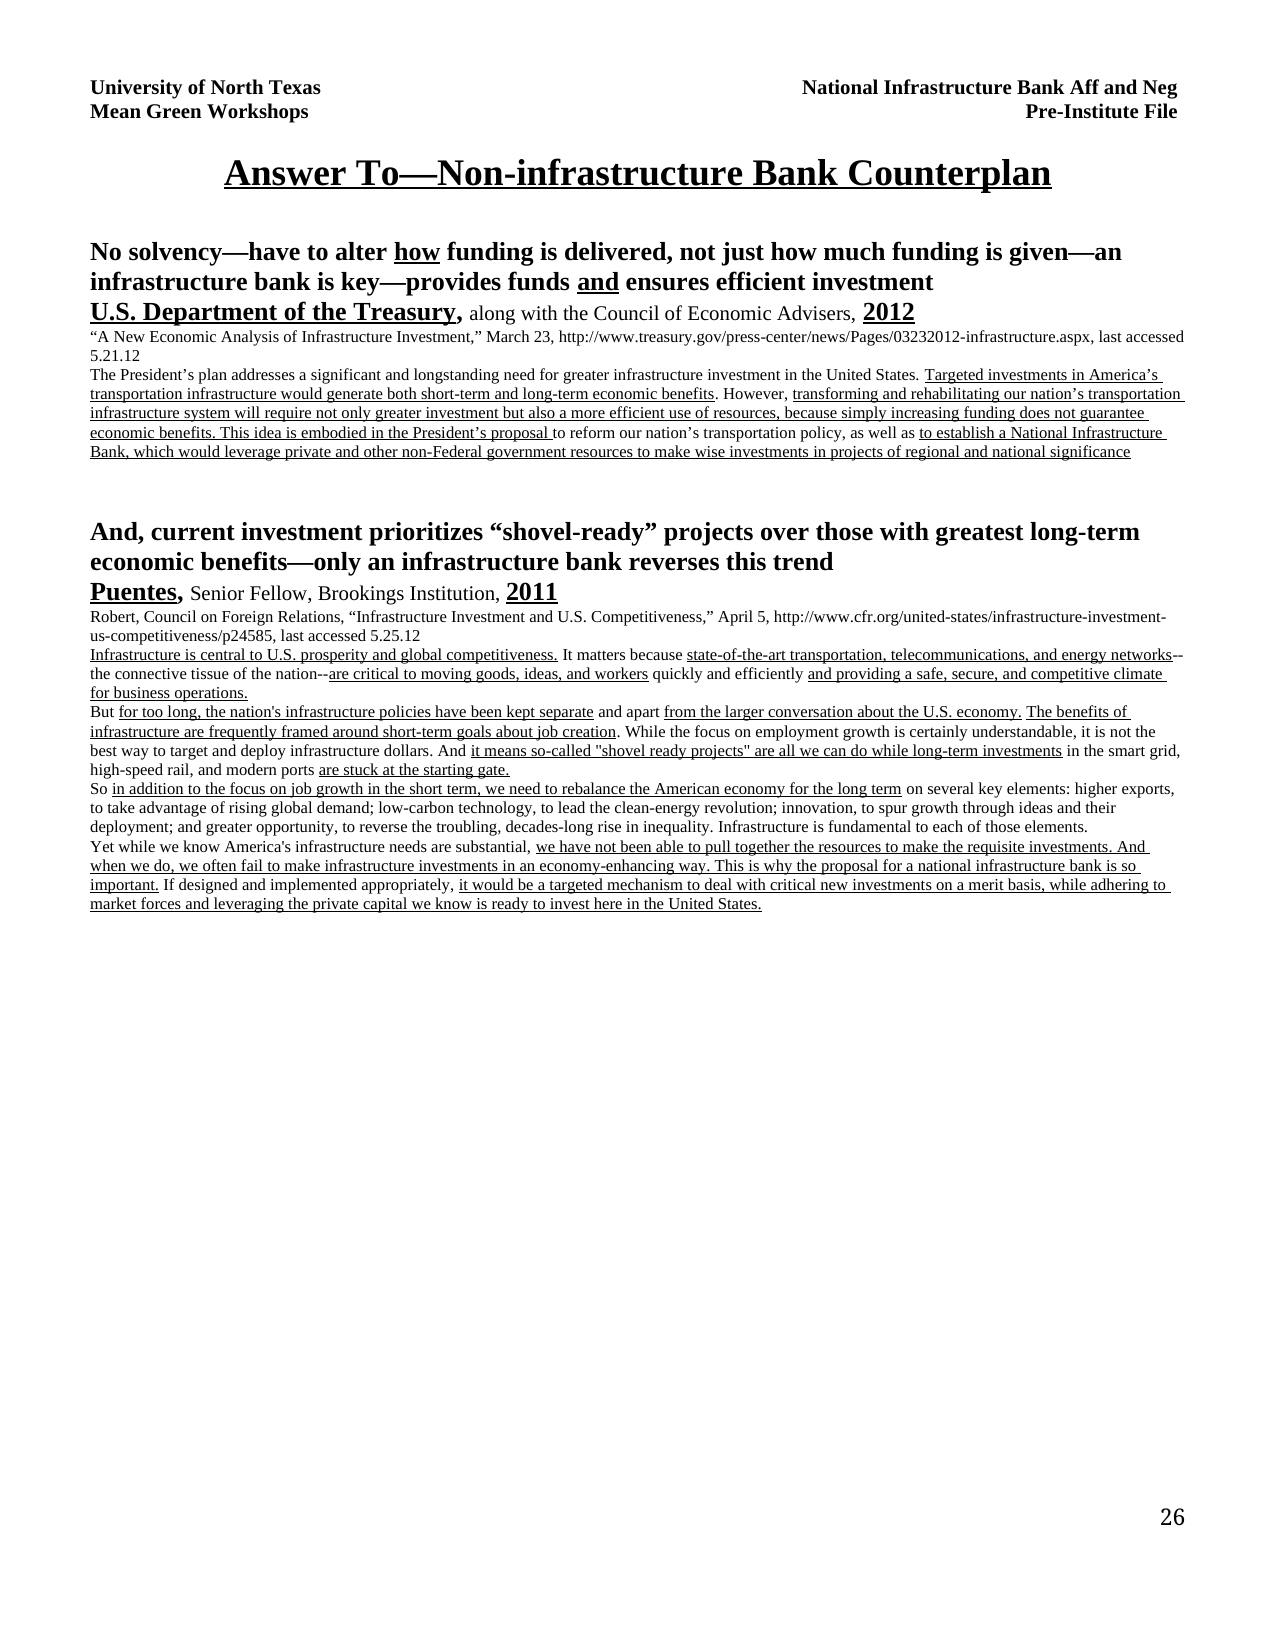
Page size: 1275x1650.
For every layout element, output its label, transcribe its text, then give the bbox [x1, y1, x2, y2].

text Yet while we know America's infrastructure needs are substantial, we have not been able to pull together the resources to make the requisite investments. And when we do, we often fail to make infrastructure investments in an economy-enhancing way. This is why the proposal for a national infrastructure bank is so important. If designed and implemented appropriately, it would be a targeted mechanism to deal with critical new investments on a merit basis, while adhering to market forces and leveraging the private capital we know is ready to invest here in the United States. [90, 837, 1185, 913]
text Infrastructure is central to U.S. prosperity and global competitiveness. It matters because state-of-the-art transportation, telecommunications, and energy networks--the connective tissue of the nation--are critical to moving goods, ideas, and workers quickly and efficiently and providing a safe, secure, and competitive climate for business operations. [90, 645, 1185, 702]
text The President’s plan addresses a significant and longstanding need for greater infrastructure investment in the United States. Targeted investments in America’s transportation infrastructure would generate both short-term and long-term economic benefits. However, transforming and rehabilitating our nation’s transportation infrastructure system will require not only greater investment but also a more efficient use of resources, because simply increasing funding does not guarantee economic benefits. This idea is embodied in the President’s proposal to reform our nation’s transportation policy, as well as to establish a National Infrastructure Bank, which would leverage private and other non-Federal government resources to make wise investments in projects of regional and national significance [90, 365, 1185, 461]
text No solvency—have to alter how funding is delivered, not just how much funding is given—an infrastructure bank is key—provides funds and ensures efficient investment [90, 236, 1185, 296]
text So in addition to the focus on job growth in the short term, we need to rebalance the American economy for the long term on several key elements: higher exports, to take advantage of rising global demand; low-carbon technology, to lead the clean-energy revolution; innovation, to spur growth through ideas and their deployment; and greater opportunity, to reverse the troubling, decades-long rise in inequality. Infrastructure is fundamental to each of those elements. [90, 779, 1185, 836]
text Puentes, Senior Fellow, Brookings Institution, 2011 [90, 576, 1185, 606]
text “A New Economic Analysis of Infrastructure Investment,” March 23, http://www.treasury.gov/press-center/news/Pages/03232012-infrastructure.aspx, last accessed 5.21.12 [90, 326, 1185, 365]
text But for too long, the nation's infrastructure policies have been kept separate and apart from the larger conversation about the U.S. economy. The benefits of infrastructure are frequently framed around short-term goals about job creation. While the focus on employment growth is certainly understandable, it is not the best way to target and deploy infrastructure dollars. And it means so-called "shovel ready projects" are all we can do while long-term investments in the smart grid, high-speed rail, and modern ports are stuck at the starting gate. [90, 702, 1185, 779]
text Robert, Council on Foreign Relations, “Infrastructure Investment and U.S. Competitiveness,” April 5, http://www.cfr.org/united-states/infrastructure-investment-us-competitiveness/p24585, last accessed 5.25.12 [90, 606, 1185, 645]
text And, current investment prioritizes “shovel-ready” projects over those with greatest long-term economic benefits—only an infrastructure bank reverses this trend [90, 516, 1185, 576]
text Answer To—Non-infrastructure Bank Counterplan [90, 150, 1185, 193]
text U.S. Department of the Treasury, along with the Council of Economic Advisers, 2012 [90, 296, 1185, 326]
